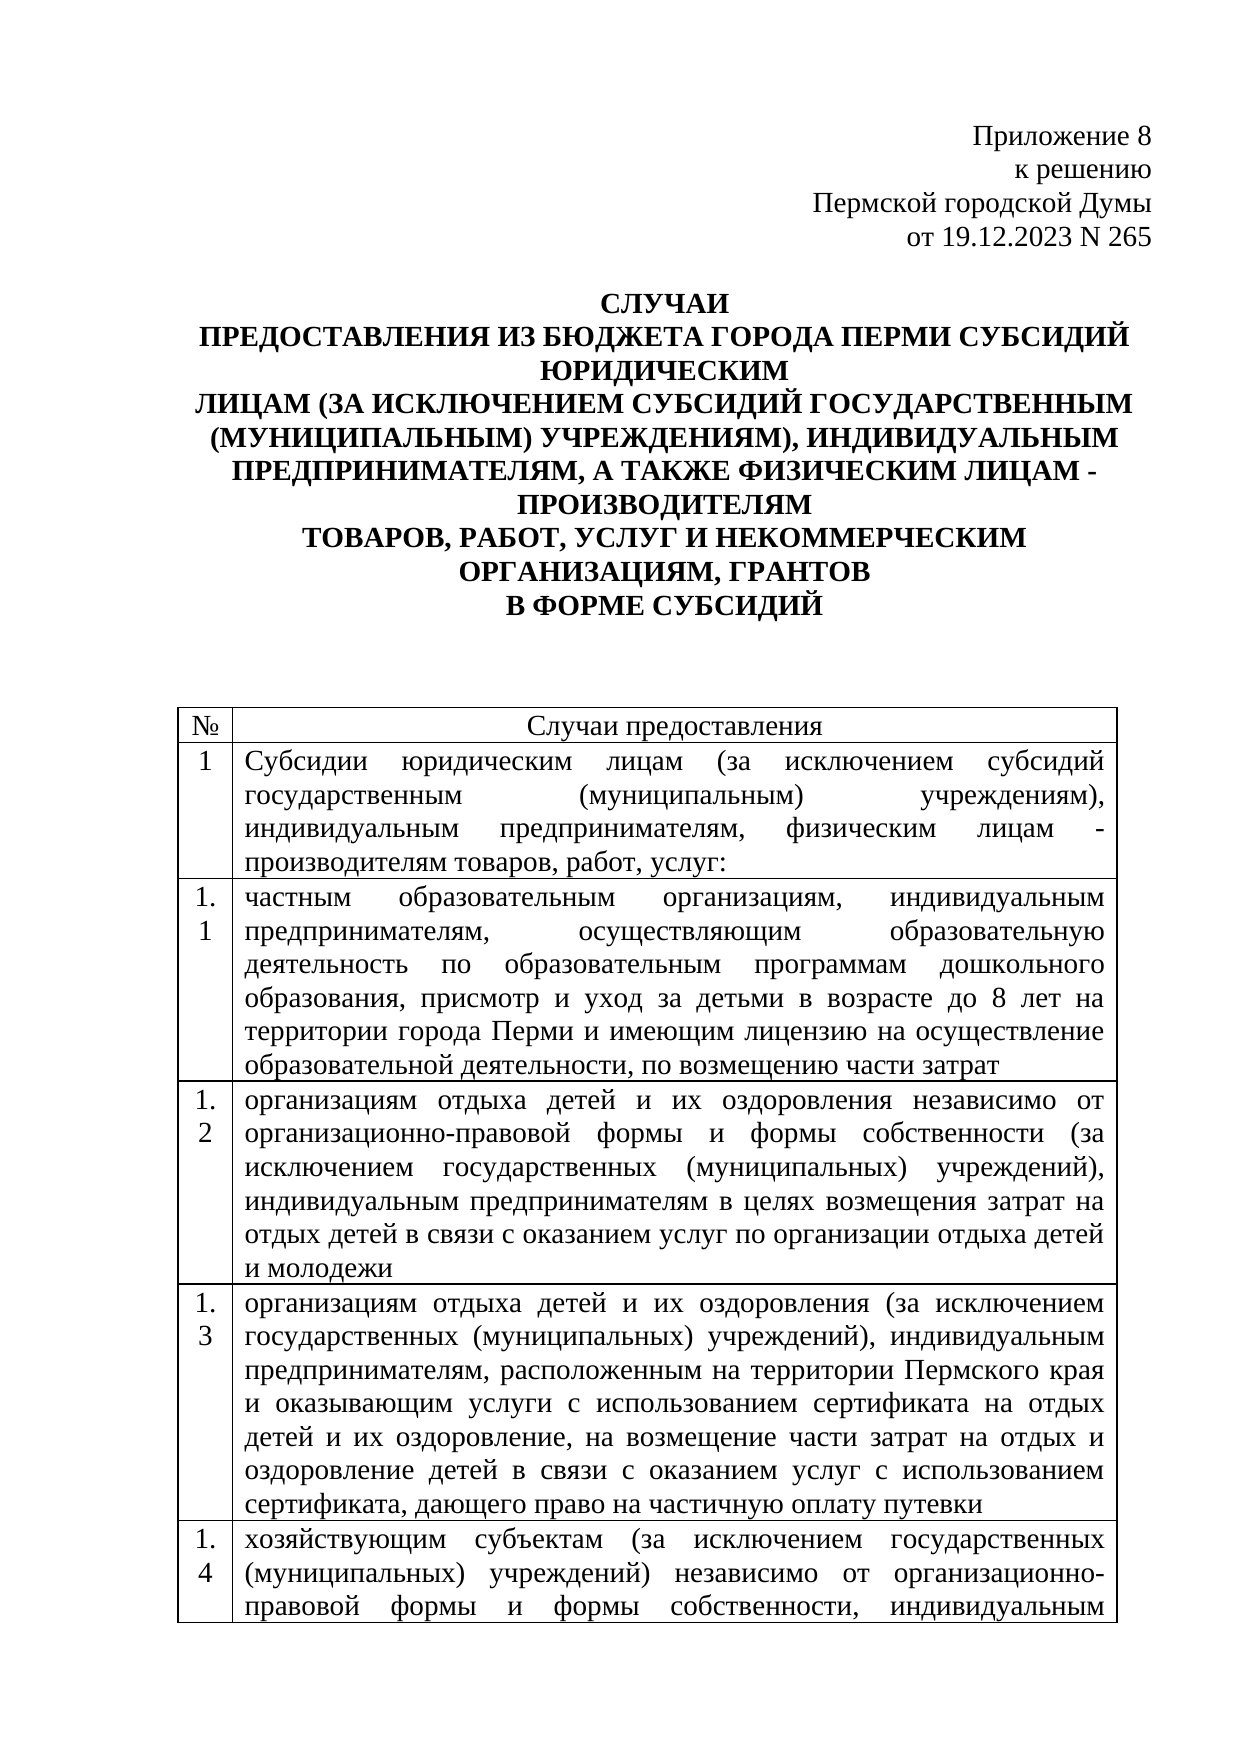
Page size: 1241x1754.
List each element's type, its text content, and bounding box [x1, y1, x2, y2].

table_cell 1.3 [179, 1285, 232, 1519]
table_cell 1 [179, 743, 232, 878]
table_cell организациям отдыха детей и их оздоровления (за исключением государственных (муниципальных) учреждений), индивидуальным предпринимателям, расположенным на территории Пермского края и оказывающим услуги с использованием сертификата на отдых детей и их оздоровление, на возмещение части затрат на отдых и оздоровление детей в связи с оказанием услуг с использованием сертификата, дающего право на частичную оплату путевки [233, 1285, 1116, 1519]
table_cell Субсидии юридическим лицам (за исключением субсидий государственным (муниципальным) учреждениям), индивидуальным предпринимателям, физическим лицам - производителям товаров, работ, услуг: [233, 743, 1116, 878]
table_header № [179, 708, 232, 742]
table_cell организациям отдыха детей и их оздоровления независимо от организационно-правовой формы и формы собственности (за исключением государственных (муниципальных) учреждений), индивидуальным предпринимателям в целях возмещения затрат на отдых детей в связи с оказанием услуг по организации отдыха детей и молодежи [233, 1082, 1116, 1283]
text ТОВАРОВ, РАБОТ, УСЛУГ И НЕКОММЕРЧЕСКИМ ОРГАНИЗАЦИЯМ, ГРАНТОВ [177, 521, 1152, 588]
text ПРЕДПРИНИМАТЕЛЯМ, А ТАКЖЕ ФИЗИЧЕСКИМ ЛИЦАМ - ПРОИЗВОДИТЕЛЯМ [177, 453, 1152, 521]
text Приложение 8 [177, 118, 1152, 152]
text от 19.12.2023 N 265 [177, 219, 1152, 252]
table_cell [233, 1521, 1116, 1622]
table_cell частным образовательным организациям, индивидуальным предпринимателям, осуществляющим образовательную деятельность по образовательным программам дошкольного образования, присмотр и уход за детьми в возрасте до 8 лет на территории города Перми и имеющим лицензию на осуществление образовательной деятельности, по возмещению части затрат [233, 879, 1116, 1080]
text Пермской городской Думы [177, 185, 1152, 219]
table_cell 1.2 [179, 1082, 232, 1283]
table_header Случаи предоставления [233, 708, 1116, 742]
text СЛУЧАИ [177, 286, 1152, 319]
text ПРЕДОСТАВЛЕНИЯ ИЗ БЮДЖЕТА ГОРОДА ПЕРМИ СУБСИДИЙ ЮРИДИЧЕСКИМ [177, 319, 1152, 386]
text В ФОРМЕ СУБСИДИЙ [177, 588, 1152, 621]
table_cell 1.1 [179, 879, 232, 1080]
text к решению [177, 152, 1152, 185]
table_cell 1.4 [179, 1521, 232, 1622]
text ЛИЦАМ (ЗА ИСКЛЮЧЕНИЕМ СУБСИДИЙ ГОСУДАРСТВЕННЫМ [177, 386, 1152, 420]
text (МУНИЦИПАЛЬНЫМ) УЧРЕЖДЕНИЯМ), ИНДИВИДУАЛЬНЫМ [177, 420, 1152, 453]
